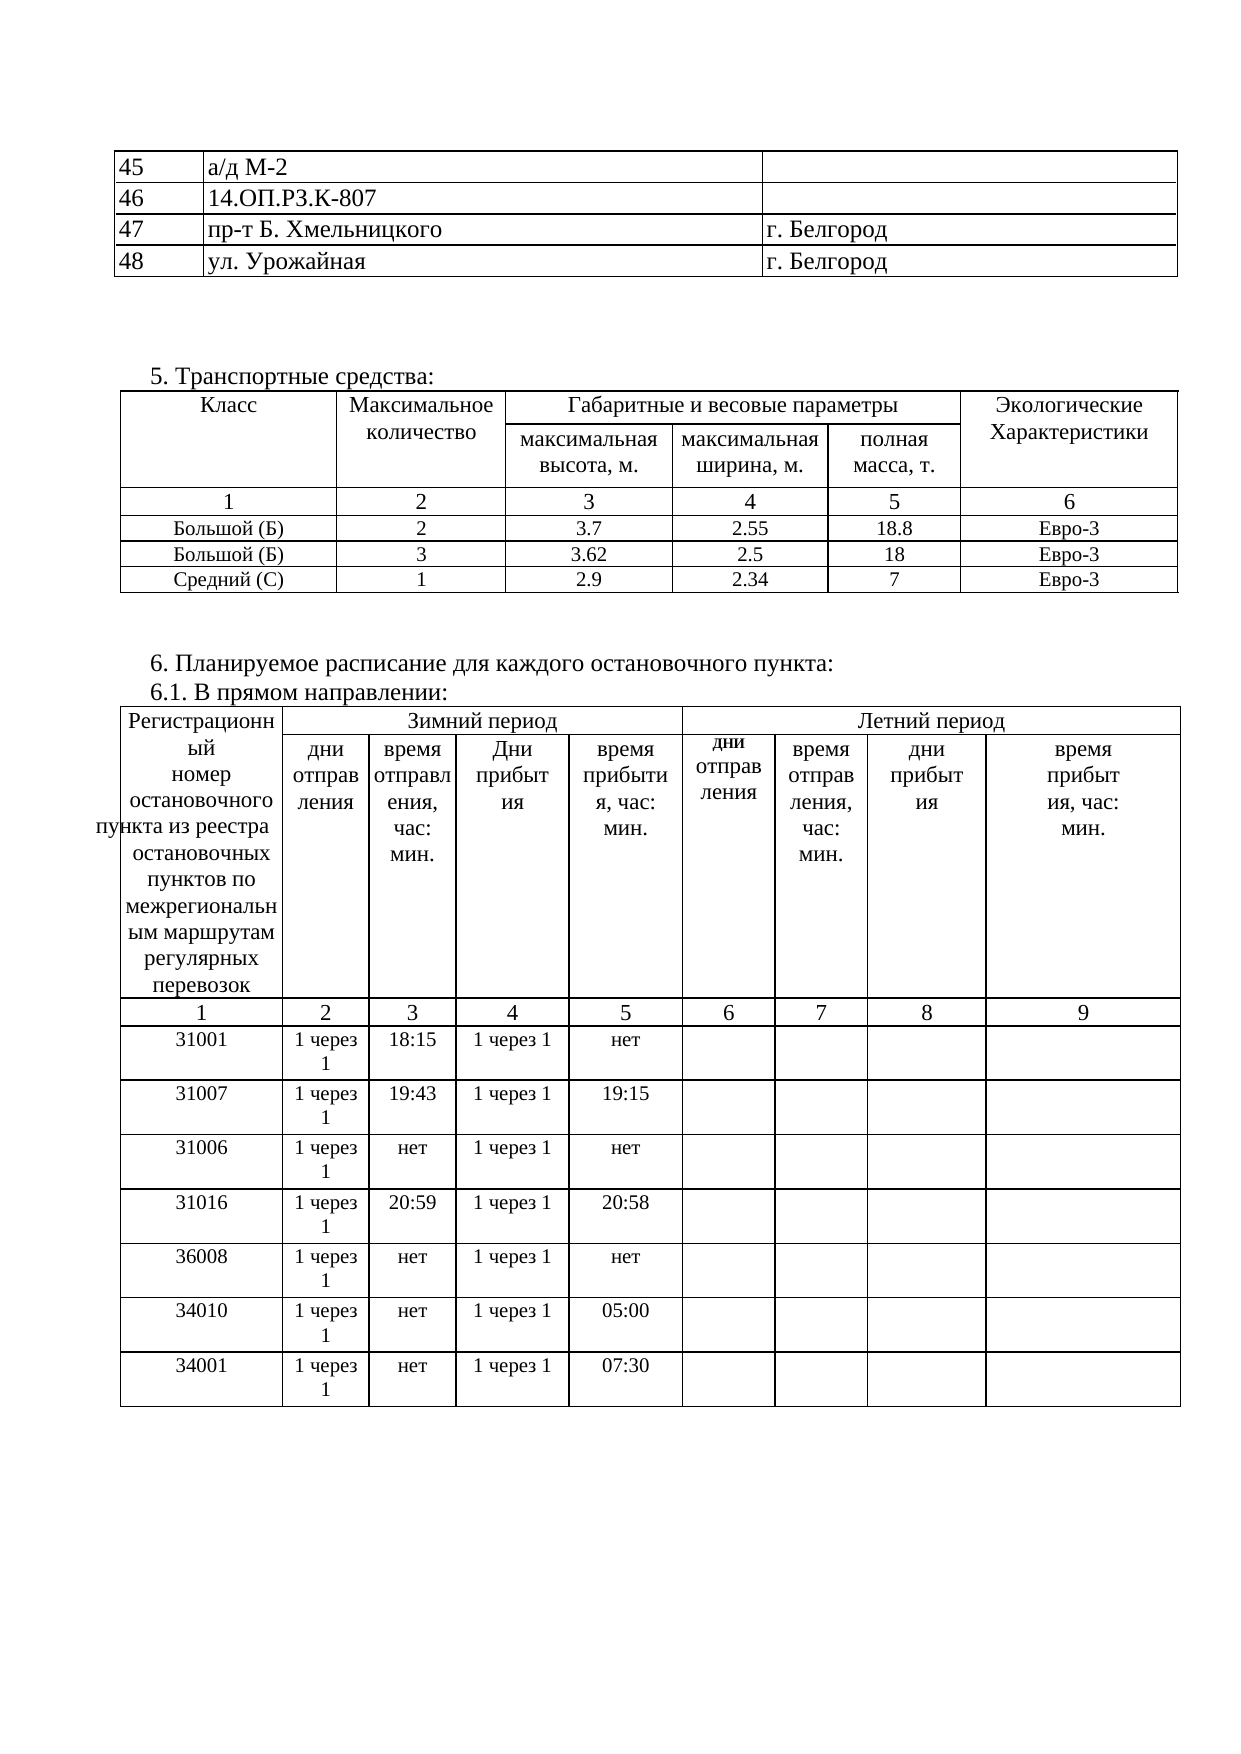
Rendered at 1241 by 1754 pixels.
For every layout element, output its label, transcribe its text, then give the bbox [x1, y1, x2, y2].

table_cell 3 [337, 542, 505, 566]
table_header Класс [121, 392, 336, 487]
table_cell 1 через 1 [283, 1298, 368, 1351]
table_cell 07:30 [570, 1353, 682, 1406]
table_cell 1 через 1 [283, 1027, 368, 1079]
table_cell 2 [283, 999, 368, 1025]
table_cell 1 через 1 [457, 1353, 568, 1406]
table_cell [868, 1081, 985, 1134]
table_cell пр-т Б. Хмельницкого [204, 215, 762, 244]
table_cell 8 [868, 999, 985, 1025]
table_cell [987, 1135, 1180, 1188]
table_header Зимний период [283, 707, 682, 733]
table_cell [683, 1298, 774, 1351]
table_cell 1 [121, 488, 336, 514]
table_cell г. Белгород [763, 244, 1177, 276]
table_cell 6 [683, 999, 774, 1025]
text 6.1. В прямом направлении: [150, 677, 1090, 706]
table_cell 1 через 1 [457, 1244, 568, 1297]
table_cell 3.62 [506, 542, 672, 566]
text 6. Планируемое расписание для каждого остановочного пункта: [150, 648, 1090, 677]
table_cell [868, 1027, 985, 1079]
table_cell [763, 152, 1177, 181]
table_cell [987, 1298, 1180, 1351]
table_cell 4 [673, 488, 827, 514]
table_cell [776, 1081, 867, 1134]
table_cell Евро-3 [961, 516, 1177, 540]
table_cell [868, 1190, 985, 1242]
table_cell [868, 1298, 985, 1351]
table_cell 31016 [121, 1190, 282, 1242]
table_cell 5 [570, 999, 682, 1025]
table_cell 19:15 [570, 1081, 682, 1134]
table_cell [987, 1244, 1180, 1297]
table_cell 6 [961, 488, 1177, 514]
table_cell 1 через 1 [283, 1190, 368, 1242]
table_cell время отправл ения, час: мин. [370, 735, 455, 997]
table_cell [776, 1027, 867, 1079]
table_cell 2.9 [506, 567, 672, 591]
table_cell дни отправ ления [283, 735, 368, 997]
table_cell 1 через 1 [457, 1135, 568, 1188]
table_cell Большой (Б) [121, 542, 336, 566]
table_cell Евро-3 [961, 567, 1177, 591]
table_cell максимальная ширина, м. [673, 425, 827, 487]
table_cell 2.34 [673, 567, 827, 591]
table_cell 36008 [121, 1244, 282, 1297]
table_cell 19:43 [370, 1081, 455, 1134]
table_cell 3 [506, 488, 672, 514]
table_cell [868, 1353, 985, 1406]
table_cell 1 через 1 [457, 1081, 568, 1134]
table_cell 1 через 1 [457, 1027, 568, 1079]
table_cell 7 [776, 999, 867, 1025]
table_cell 45 [115, 152, 203, 181]
table_cell 1 через 1 [283, 1353, 368, 1406]
table_header Максимальное количество [337, 392, 505, 487]
table_cell [987, 1190, 1180, 1242]
table_cell г. Белгород [763, 213, 1177, 244]
table_cell [683, 1353, 774, 1406]
table_cell [987, 1353, 1180, 1406]
table_cell [683, 1081, 774, 1134]
table_cell 18:15 [370, 1027, 455, 1079]
table_cell 31006 [121, 1135, 282, 1188]
table_cell 46 [115, 183, 203, 213]
table_cell ДНИ отправ ления [683, 735, 774, 997]
table_cell 34010 [121, 1298, 282, 1351]
table_cell 1 [337, 567, 505, 591]
table_cell нет [570, 1135, 682, 1188]
table_cell [987, 1027, 1180, 1079]
table_cell максимальная высота, м. [506, 425, 672, 487]
table_cell 2.5 [673, 542, 827, 566]
table_cell [763, 181, 1177, 213]
table_cell 48 [115, 245, 203, 276]
table_cell [987, 1081, 1180, 1134]
table_cell 4 [457, 999, 568, 1025]
table_cell [683, 1027, 774, 1079]
table_cell нет [370, 1353, 455, 1406]
table_cell [683, 1244, 774, 1297]
table_cell 05:00 [570, 1298, 682, 1351]
table_cell [868, 1135, 985, 1188]
table_cell 2 [337, 516, 505, 540]
table_cell 1 через 1 [457, 1298, 568, 1351]
table_cell Евро-3 [961, 542, 1177, 566]
text 5. Транспортные средства: [150, 361, 1090, 390]
table_cell [776, 1353, 867, 1406]
table_cell 20:59 [370, 1190, 455, 1242]
table_cell 31001 [121, 1027, 282, 1079]
table_cell 31007 [121, 1081, 282, 1134]
table_cell 1 через 1 [283, 1081, 368, 1134]
table_header Регистрационный номер остановочного пункта из реестра остановочных пунктов по межрегиональным маршрутам регулярных перевозок [121, 707, 282, 997]
table_cell 1 через 1 [457, 1190, 568, 1242]
table_cell 7 [829, 567, 960, 591]
table_cell нет [570, 1244, 682, 1297]
table_cell 2 [337, 488, 505, 514]
table_cell [776, 1298, 867, 1351]
table_header Экологические Характеристики [961, 392, 1177, 487]
table_cell 1 через 1 [283, 1244, 368, 1297]
table_cell 1 через 1 [283, 1135, 368, 1188]
table_cell 34001 [121, 1353, 282, 1406]
table_cell время прибыт ия, час: мин. [987, 735, 1180, 997]
table_cell [776, 1190, 867, 1242]
table_header Габаритные и весовые параметры [506, 392, 960, 423]
table_cell нет [570, 1027, 682, 1079]
table_cell нет [370, 1298, 455, 1351]
table_cell Большой (Б) [121, 516, 336, 540]
table_cell 3 [370, 999, 455, 1025]
table_cell время прибыти я, час: мин. [570, 735, 682, 997]
table_cell [776, 1244, 867, 1297]
table_cell 3.7 [506, 516, 672, 540]
table_cell нет [370, 1244, 455, 1297]
table_cell дни прибыт ия [868, 735, 985, 997]
table_cell 20:58 [570, 1190, 682, 1242]
table_cell время отправ ления, час: мин. [776, 735, 867, 997]
table_cell 5 [829, 488, 960, 514]
table_cell а/д М-2 [204, 152, 762, 181]
table_cell 18.8 [829, 516, 960, 540]
table_cell полная масса, т. [829, 425, 960, 487]
table_cell 1 [121, 999, 282, 1025]
table_cell [776, 1135, 867, 1188]
table_header Летний период [683, 707, 1180, 733]
table_cell 47 [115, 214, 203, 244]
table_cell 2.55 [673, 516, 827, 540]
table_cell [683, 1135, 774, 1188]
table_cell [868, 1244, 985, 1297]
table_cell 14.ОП.РЗ.К-807 [204, 183, 762, 213]
table_cell Дни прибыт ия [457, 735, 568, 997]
table_cell 9 [987, 999, 1180, 1025]
table_cell 18 [829, 542, 960, 566]
table_cell [683, 1190, 774, 1242]
table_cell ул. Урожайная [204, 246, 762, 276]
table_cell нет [370, 1135, 455, 1188]
table_cell Средний (С) [121, 567, 336, 591]
